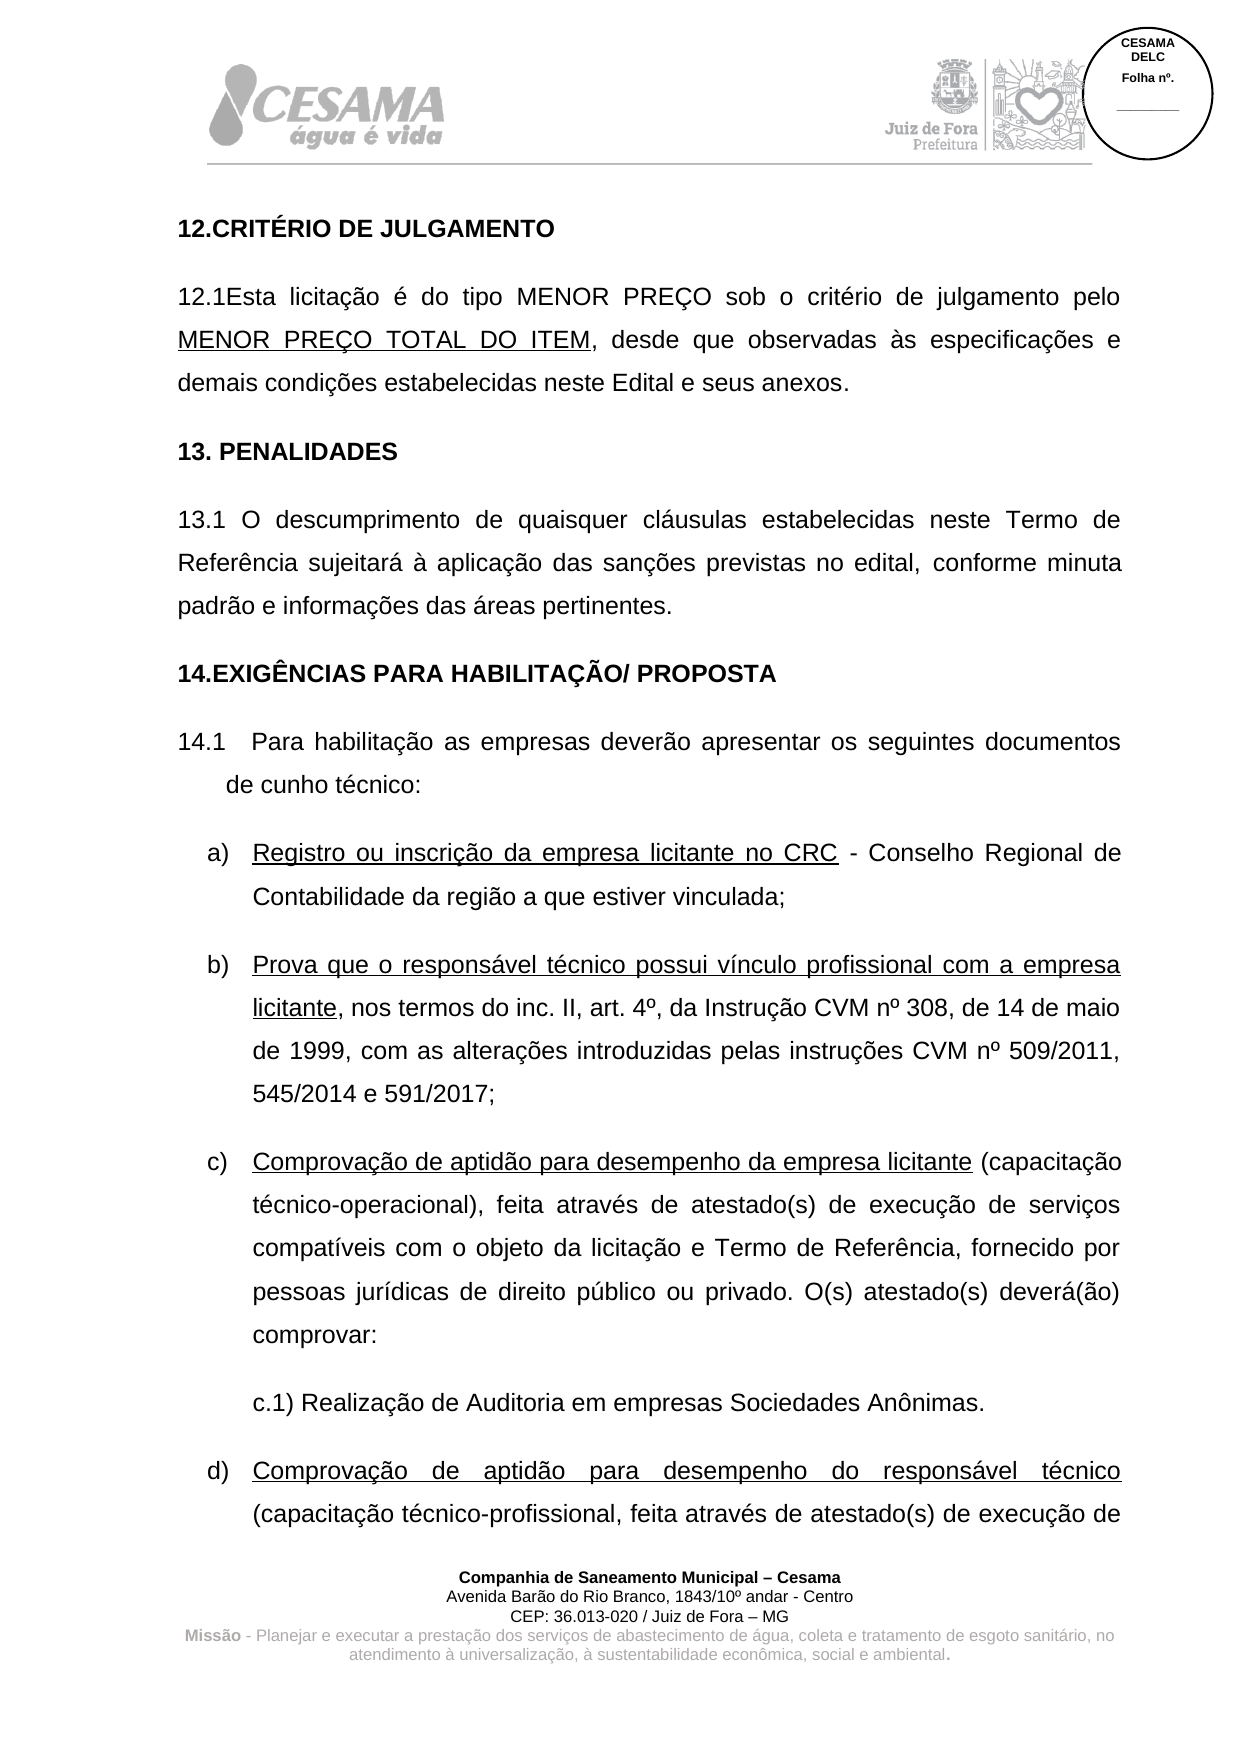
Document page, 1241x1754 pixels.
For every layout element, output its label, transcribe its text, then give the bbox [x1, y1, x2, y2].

text 13. PENALIDADES [177, 436, 1122, 465]
text 12.CRITÉRIO DE JULGAMENTO [177, 214, 1122, 243]
list Comprovação de aptidão para desempenho da empresa licitante (capacitação técnico-operacional), feita através de atestado(s) de execução de serviços compatíveis com o objeto da licitação e Termo de Referência, fornecido por pessoas jurídicas de direito público ou privado. O(s) atestado(s) deverá(ão) comprovar: [207, 1147, 1122, 1348]
picture [207, 59, 1093, 165]
text c.1) Realização de Auditoria em empresas Sociedades Anônimas. [252, 1388, 1122, 1416]
text 13.1 O descumprimento de quaisquer cláusulas estabelecidas neste Termo de Referência sujeitará à aplicação das sanções previstas no edital, conforme minuta padrão e informações das áreas pertinentes. [177, 504, 1122, 619]
text 14.EXIGÊNCIAS PARA HABILITAÇÃO/ PROPOSTA [177, 659, 1122, 688]
list Prova que o responsável técnico possui vínculo profissional com a empresa licitante, nos termos do inc. II, art. 4º, da Instrução CVM nº 308, de 14 de maio de 1999, com as alterações introduzidas pelas instruções CVM nº 509/2011, 545/2014 e 591/2017; [207, 949, 1122, 1108]
list Registro ou inscrição da empresa licitante no CRC - Conselho Regional de Contabilidade da região a que estiver vinculada; [207, 838, 1122, 910]
list Para habilitação as empresas deverão apresentar os seguintes documentos de cunho técnico: [177, 727, 1122, 799]
text 12.1Esta licitação é do tipo MENOR PREÇO sob o critério de julgamento pelo MENOR PREÇO TOTAL DO ITEM, desde que observadas às especificações e demais condições estabelecidas neste Edital e seus anexos. [177, 282, 1122, 397]
